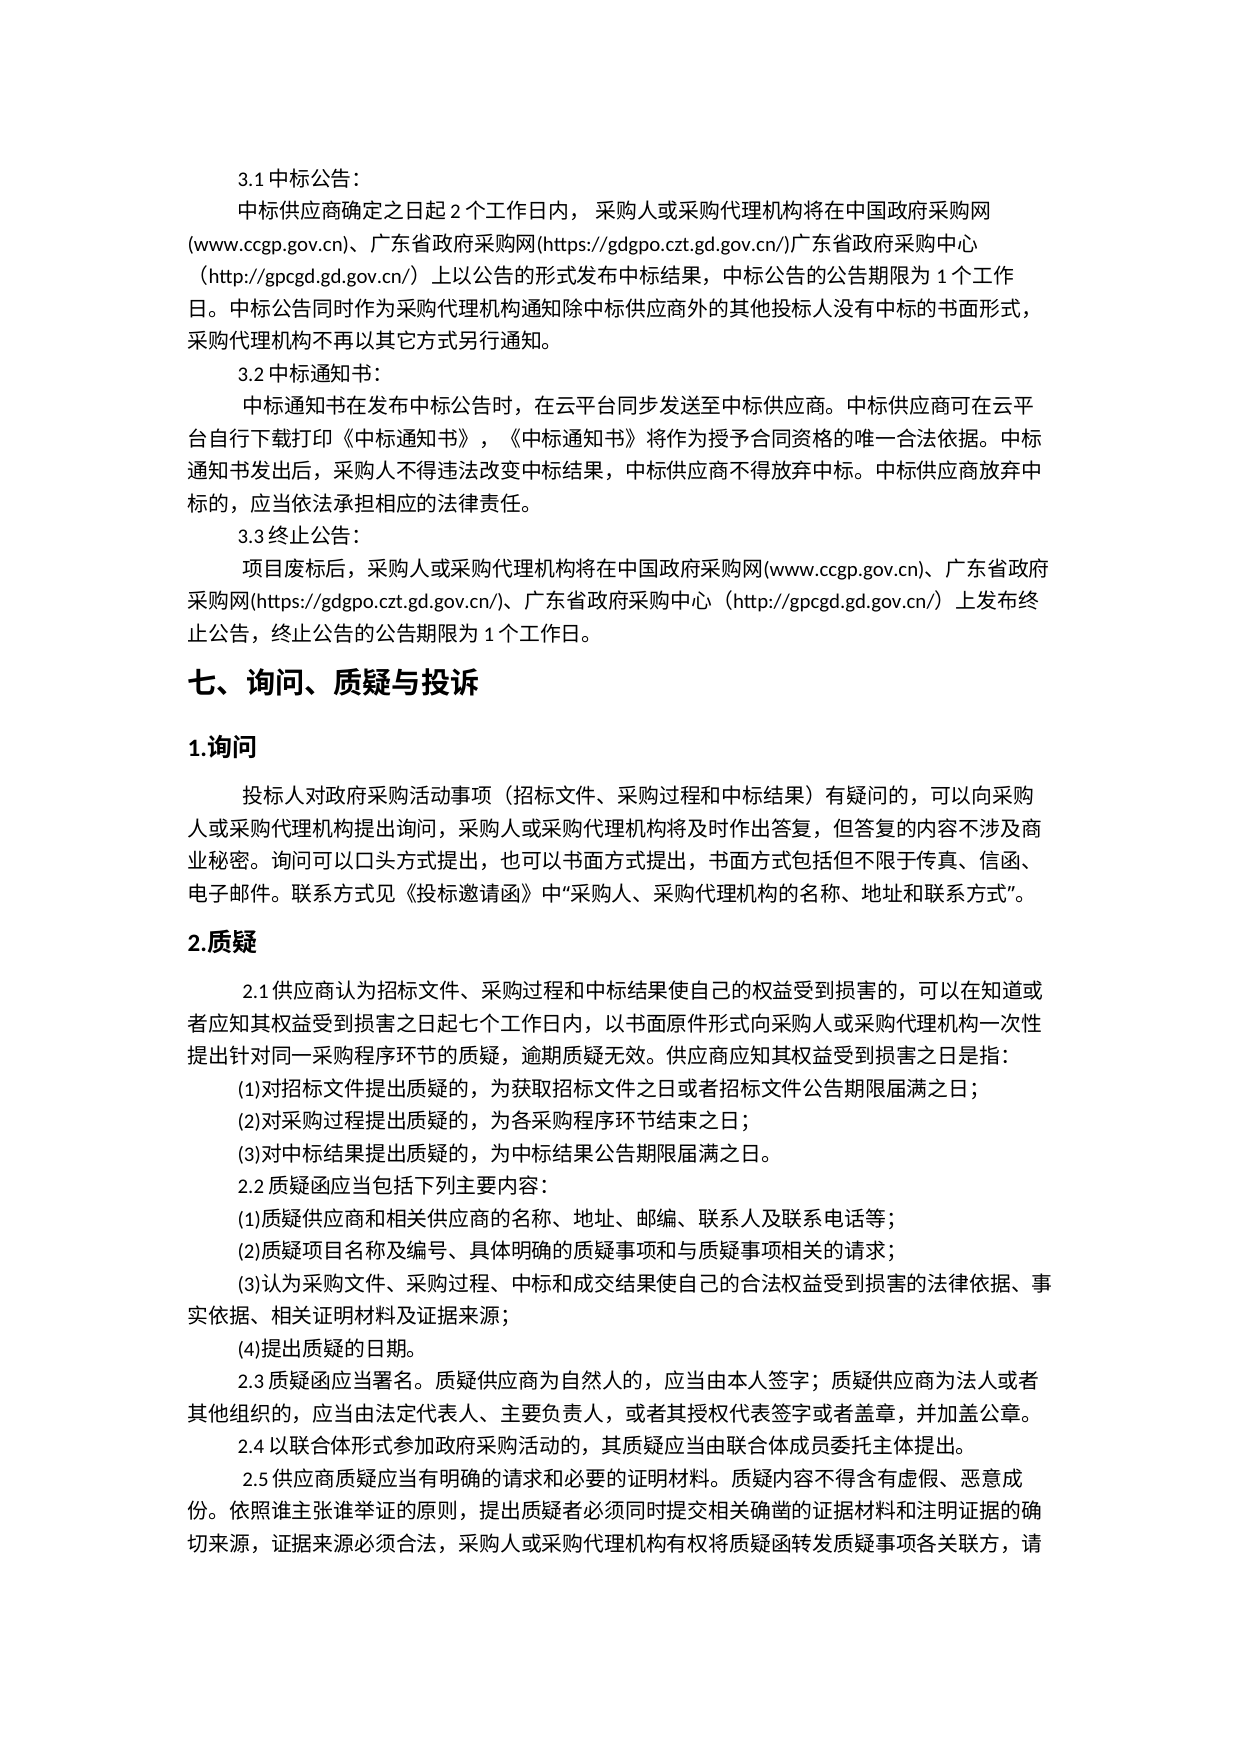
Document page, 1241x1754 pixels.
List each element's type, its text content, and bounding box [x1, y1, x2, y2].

text 2.2质疑函应当包括下列主要内容： [187, 1169, 1053, 1202]
text 3.1中标公告： [187, 162, 1053, 194]
text (2)质疑项目名称及编号、具体明确的质疑事项和与质疑事项相关的请求； [187, 1234, 1053, 1267]
text 中标供应商确定之日起2个工作日内， 采购人或采购代理机构将在中国政府采购网(www.ccgp.gov.cn)、广东省政府采购网(https://gdgpo.czt.gd.gov.cn/)广东省政府采购中心（http://gpcgd.gd.gov.cn/）上以公告的形式发布中标结果，中标公告的公告期限为 1 个工作日。中标公告同时作为采购代理机构通知除中标供应商外的其他投标人没有中标的书面形式，采购代理机构不再以其它方式另行通知。 [187, 194, 1053, 357]
text 2.1供应商认为招标文件、采购过程和中标结果使自己的权益受到损害的，可以在知道或者应知其权益受到损害之日起七个工作日内，以书面原件形式向采购人或采购代理机构一次性提出针对同一采购程序环节的质疑，逾期质疑无效。供应商应知其权益受到损害之日是指： [187, 974, 1053, 1072]
text 3.3终止公告： [187, 519, 1053, 552]
text (3)对中标结果提出质疑的，为中标结果公告期限届满之日。 [187, 1137, 1053, 1169]
text (3)认为采购文件、采购过程、中标和成交结果使自己的合法权益受到损害的法律依据、事实依据、相关证明材料及证据来源； [187, 1267, 1053, 1332]
text (1)质疑供应商和相关供应商的名称、地址、邮编、联系人及联系电话等； [187, 1202, 1053, 1234]
text 3.2中标通知书： [187, 357, 1053, 389]
text 2.3 质疑函应当署名。质疑供应商为自然人的，应当由本人签字；质疑供应商为法人或者其他组织的，应当由法定代表人、主要负责人，或者其授权代表签字或者盖章，并加盖公章。 [187, 1364, 1053, 1429]
text 七、询问、质疑与投诉 [187, 649, 1053, 714]
text (1)对招标文件提出质疑的，为获取招标文件之日或者招标文件公告期限届满之日； [187, 1072, 1053, 1104]
text (2)对采购过程提出质疑的，为各采购程序环节结束之日； [187, 1104, 1053, 1137]
text 中标通知书在发布中标公告时，在云平台同步发送至中标供应商。中标供应商可在云平台自行下载打印《中标通知书》，《中标通知书》将作为授予合同资格的唯一合法依据。中标通知书发出后，采购人不得违法改变中标结果，中标供应商不得放弃中标。中标供应商放弃中标的，应当依法承担相应的法律责任。 [187, 389, 1053, 519]
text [187, 1462, 1053, 1559]
text 1.询问 [187, 714, 1053, 779]
text (4)提出质疑的日期。 [187, 1332, 1053, 1364]
text 投标人对政府采购活动事项（招标文件、采购过程和中标结果）有疑问的，可以向采购人或采购代理机构提出询问，采购人或采购代理机构将及时作出答复，但答复的内容不涉及商业秘密。询问可以口头方式提出，也可以书面方式提出，书面方式包括但不限于传真、信函、电子邮件。联系方式见《投标邀请函》中“采购人、采购代理机构的名称、地址和联系方式”。 [187, 779, 1053, 909]
text 2.4以联合体形式参加政府采购活动的，其质疑应当由联合体成员委托主体提出。 [187, 1429, 1053, 1462]
text 2.质疑 [187, 909, 1053, 974]
text 项目废标后，采购人或采购代理机构将在中国政府采购网(www.ccgp.gov.cn)、广东省政府采购网(https://gdgpo.czt.gd.gov.cn/)、广东省政府采购中心（http://gpcgd.gd.gov.cn/）上发布终止公告，终止公告的公告期限为1个工作日。 [187, 552, 1053, 649]
